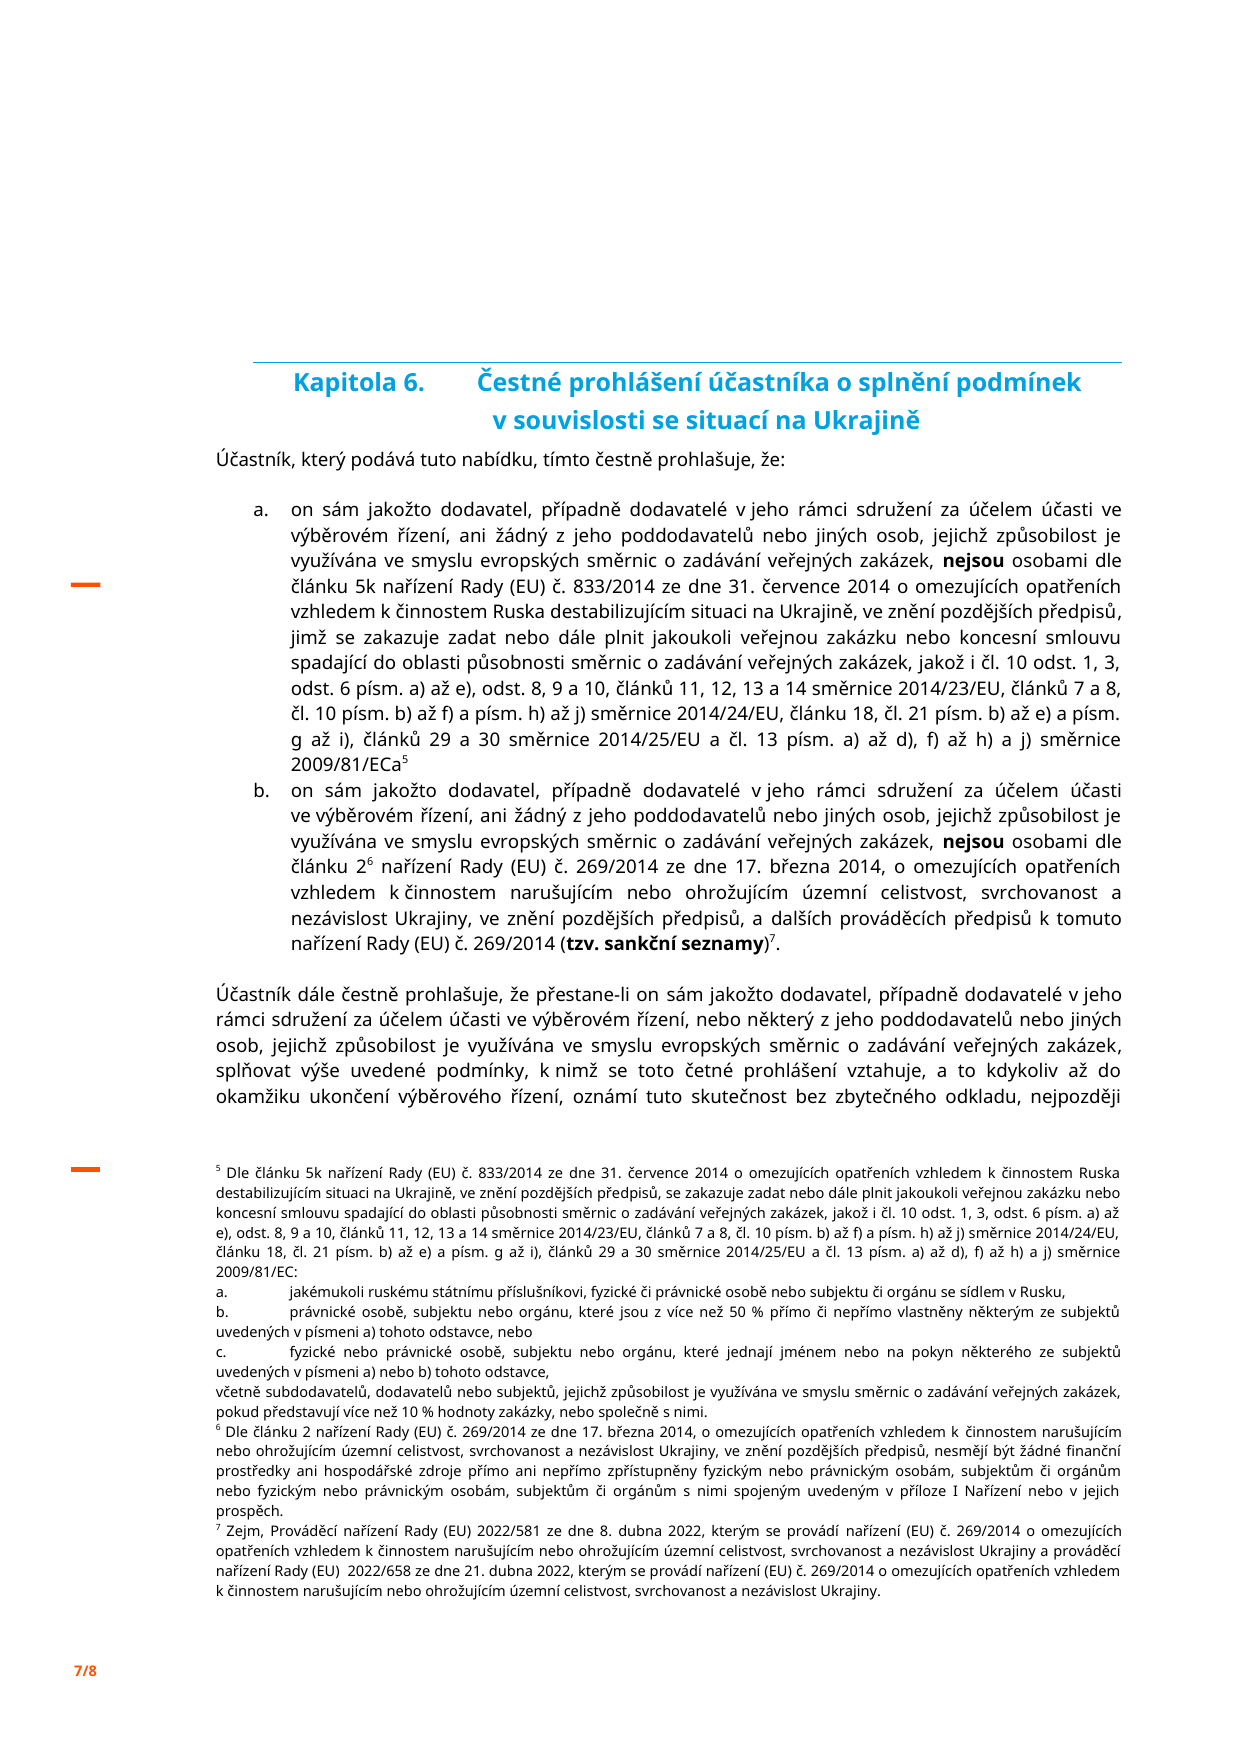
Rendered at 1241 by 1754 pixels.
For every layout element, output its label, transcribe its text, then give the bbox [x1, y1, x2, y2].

subtitle Čestné prohlášení účastníka o splnění podmínek v souvislosti se situací na Ukrajině [253, 363, 1122, 436]
list on sám jakožto dodavatel, případně dodavatelé v jeho rámci sdružení za účelem účasti ve výběrovém řízení, ani žádný z jeho poddodavatelů nebo jiných osob, jejichž způsobilost je využívána ve smyslu evropských směrnic o zadávání veřejných zakázek, nejsou osobami dle článku 2 nařízení Rady (EU) č. 269/2014 ze dne 17. března 2014, o omezujících opatřeních vzhledem k činnostem narušujícím nebo ohrožujícím územní celistvost, svrchovanost a nezávislost Ukrajiny, ve znění pozdějších předpisů, a dalších prováděcích předpisů k tomuto nařízení Rady (EU) č. 269/2014 (tzv. sankční seznamy). [253, 777, 1122, 956]
text Účastník, který podává tuto nabídku, tímto čestně prohlašuje, že: [216, 446, 1122, 471]
text Účastník dále čestně prohlašuje, že přestane-li on sám jakožto dodavatel, případně dodavatelé v jeho rámci sdružení za účelem účasti ve výběrovém řízení, nebo některý z jeho poddodavatelů nebo jiných osob, jejichž způsobilost je využívána ve smyslu evropských směrnic o zadávání veřejných zakázek, splňovat výše uvedené podmínky, k nimž se toto četné prohlášení vztahuje, a to kdykoliv až do okamžiku ukončení výběrového řízení, oznámí tuto skutečnost bez zbytečného odkladu, nejpozději však do 3 pracovních dnů ode dne, kdy přestal splňovat výše uvedené podmínky, k nimž se toto četné prohlášení vztahuje, zadavateli veřejné zakázky. [216, 981, 1122, 1108]
list on sám jakožto dodavatel, případně dodavatelé v jeho rámci sdružení za účelem účasti ve výběrovém řízení, ani žádný z jeho poddodavatelů nebo jiných osob, jejichž způsobilost je využívána ve smyslu evropských směrnic o zadávání veřejných zakázek, nejsou osobami dle článku 5k nařízení Rady (EU) č. 833/2014 ze dne 31. července 2014 o omezujících opatřeních vzhledem k činnostem Ruska destabilizujícím situaci na Ukrajině, ve znění pozdějších předpisů, jimž se zakazuje zadat nebo dále plnit jakoukoli veřejnou zakázku nebo koncesní smlouvu spadající do oblasti působnosti směrnic o zadávání veřejných zakázek, jakož i čl. 10 odst. 1, 3, odst. 6 písm. a) až e), odst. 8, 9 a 10, článků 11, 12, 13 a 14 směrnice 2014/23/EU, článků 7 a 8, čl. 10 písm. b) až f) a písm. h) až j) směrnice 2014/24/EU, článku 18, čl. 21 písm. b) až e) a písm. g až i), článků 29 a 30 směrnice 2014/25/EU a čl. 13 písm. a) až d), f) až h) a j) směrnice 2009/81/ECa [253, 496, 1122, 777]
